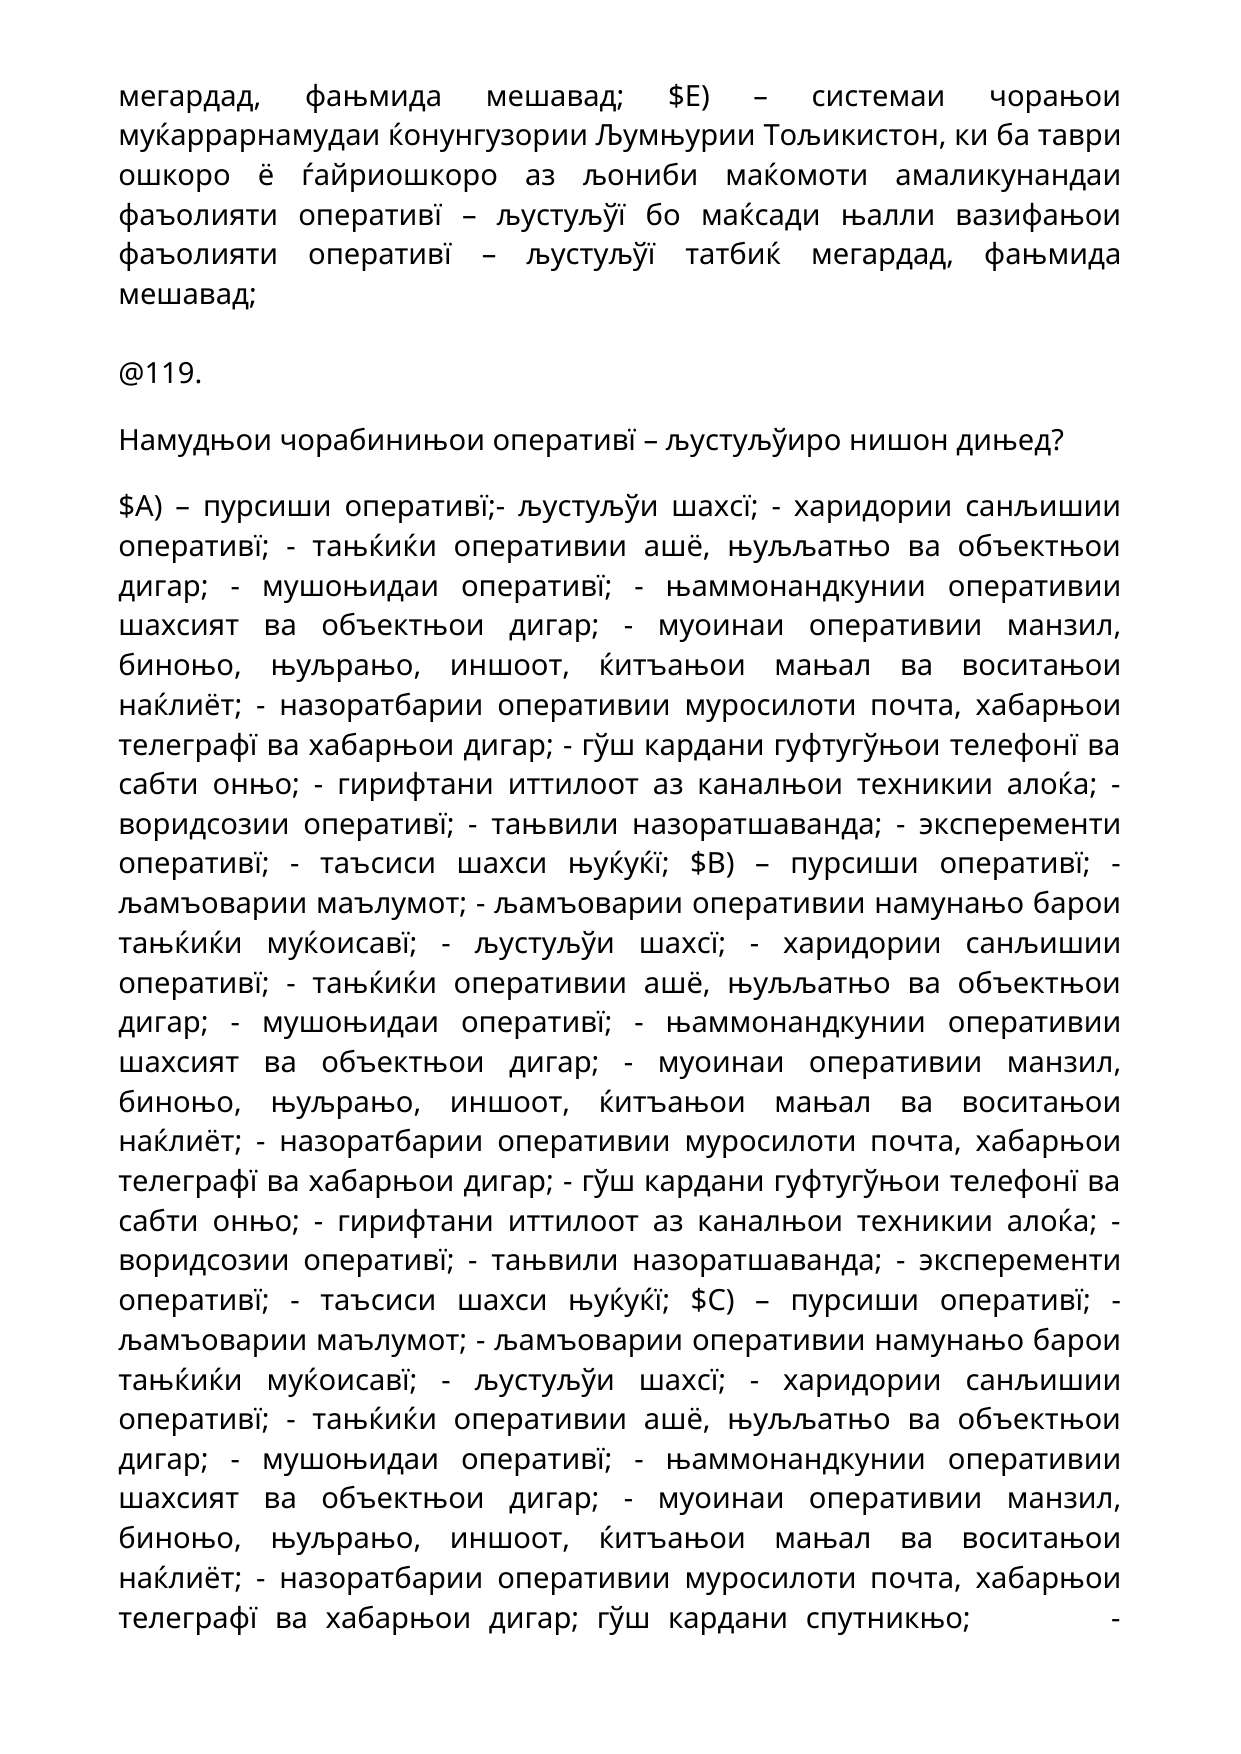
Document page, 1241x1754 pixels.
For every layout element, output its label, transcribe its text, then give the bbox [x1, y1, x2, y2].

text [118, 486, 1122, 1637]
text Намудњои чорабинињои оперативї – љустуљўиро нишон дињед? [118, 419, 1122, 459]
text @119. [118, 353, 1122, 392]
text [118, 75, 1122, 313]
